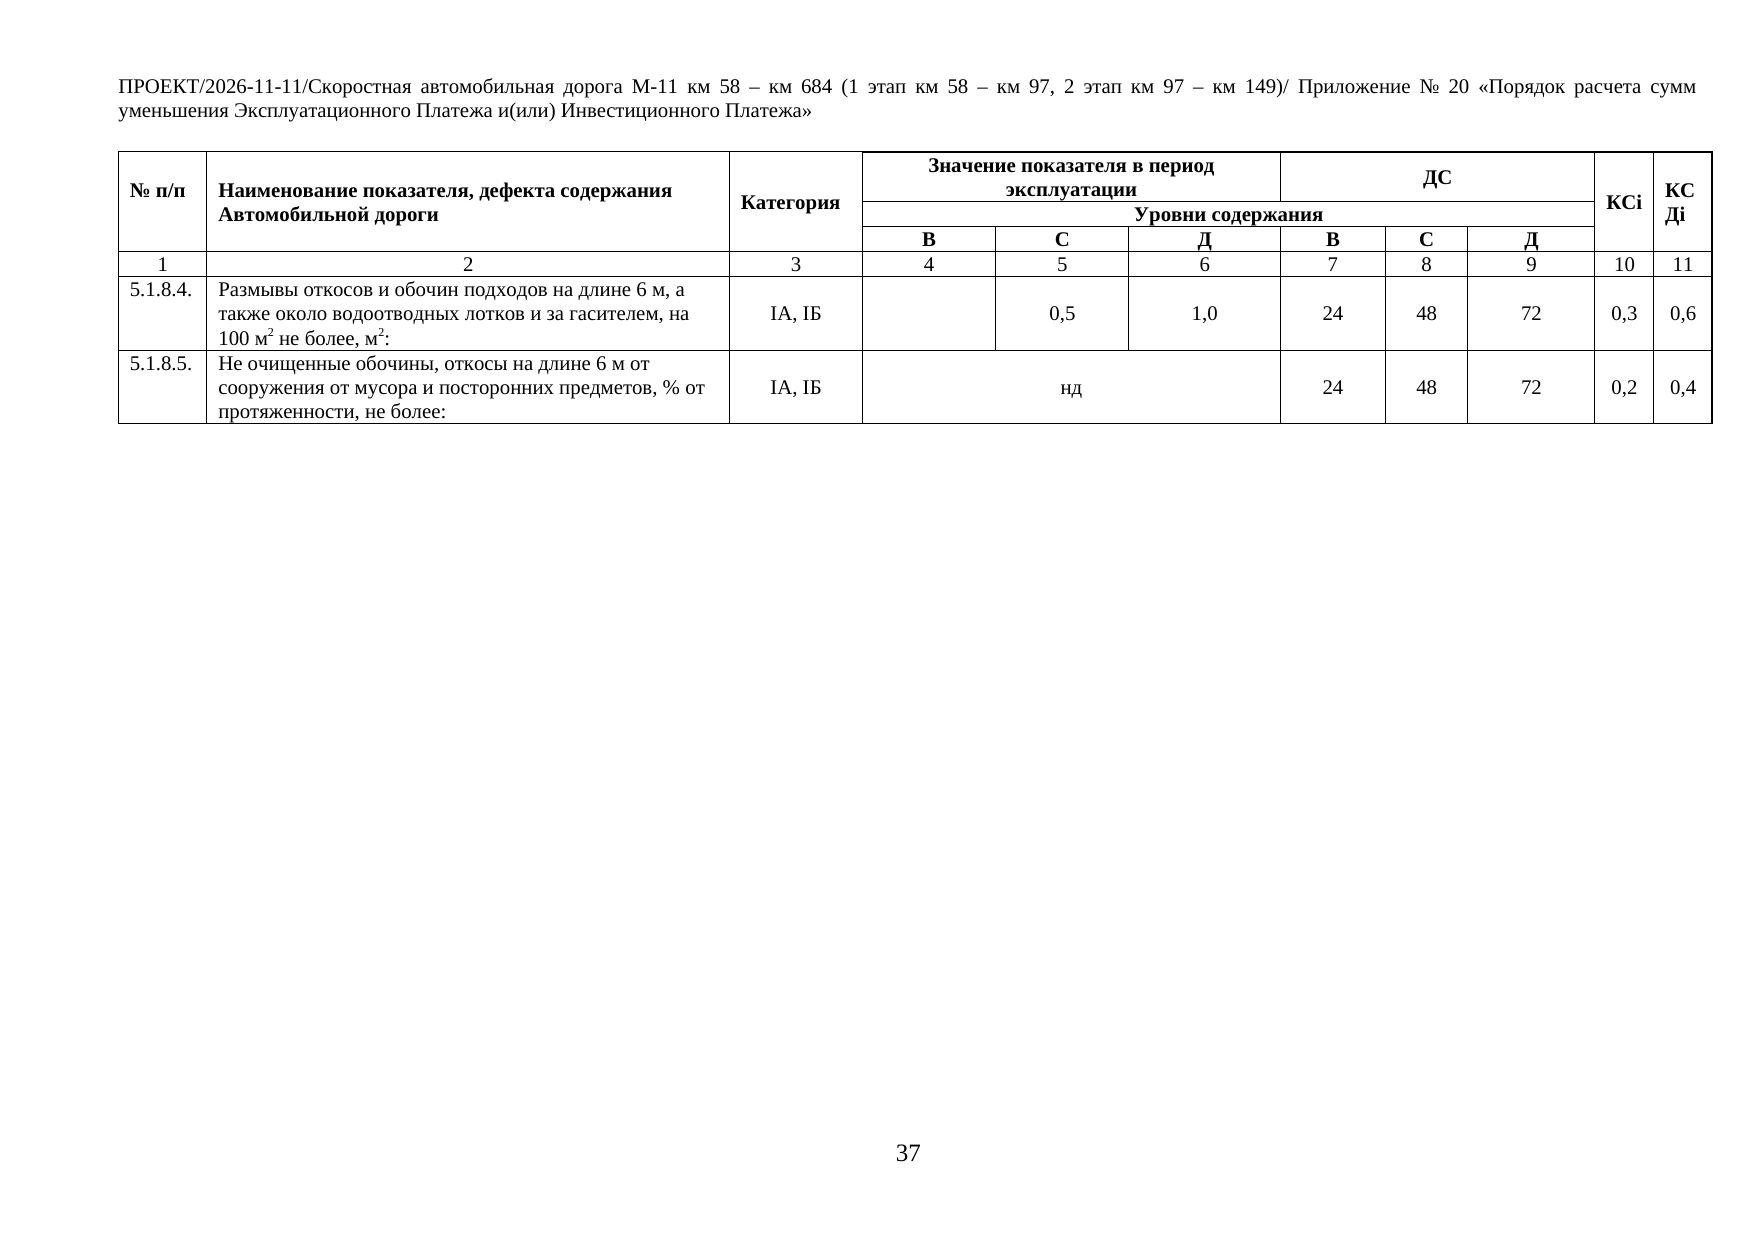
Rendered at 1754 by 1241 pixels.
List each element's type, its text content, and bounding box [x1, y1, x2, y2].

table_cell 5.1.8.4. [119, 277, 206, 349]
table_cell 24 [1281, 277, 1385, 349]
table_cell В [863, 227, 995, 251]
table_cell С [1386, 227, 1467, 251]
table_header КСДi [1654, 153, 1711, 251]
table_cell 0,6 [1654, 277, 1711, 349]
table_header КСi [1595, 153, 1653, 251]
table_cell С [996, 227, 1128, 251]
table_cell 48 [1386, 277, 1467, 349]
table_cell 7 [1281, 252, 1385, 276]
table_cell 48 [1386, 351, 1467, 423]
table_cell 0,3 [1595, 277, 1653, 349]
table_cell Д [1468, 227, 1594, 251]
table_cell Уровни содержания [863, 202, 1594, 226]
table_cell 1,0 [1129, 277, 1280, 349]
table_header № п/п [119, 152, 206, 251]
table_cell 0,5 [996, 277, 1128, 349]
table_header Категория [730, 152, 862, 251]
table_cell 8 [1386, 252, 1467, 276]
table_cell 72 [1468, 277, 1594, 349]
table_header Значение показателя в период эксплуатации [863, 153, 1280, 201]
table_header Наименование показателя, дефекта содержания Автомобильной дороги [207, 152, 729, 251]
table_header ДС [1281, 153, 1594, 201]
table_cell [863, 277, 995, 349]
table_cell нд [863, 351, 1280, 423]
table_cell IA, IБ [730, 277, 862, 349]
table_cell Д [1129, 227, 1280, 251]
table_cell 11 [1654, 252, 1711, 276]
table_cell 1 [119, 252, 206, 276]
table_cell 72 [1468, 351, 1594, 423]
table_cell 5 [996, 252, 1128, 276]
table_cell IA, IБ [730, 351, 862, 423]
table_cell 0,2 [1595, 351, 1653, 423]
table_cell Размывы откосов и обочин подходов на длине 6 м, а также около водоотводных лотков и за гасителем, на 100 м2 не более, м2: [207, 277, 729, 349]
table_cell 4 [863, 252, 995, 276]
table_cell 2 [207, 252, 729, 276]
table_cell 10 [1595, 252, 1653, 276]
table_cell 3 [730, 252, 862, 276]
table_cell 24 [1281, 351, 1385, 423]
table_cell Не очищенные обочины, откосы на длине 6 м от сооружения от мусора и посторонних предметов, % от протяженности, не более: [207, 351, 729, 423]
table_cell 5.1.8.5. [119, 351, 206, 423]
table_cell 6 [1129, 252, 1280, 276]
table_cell 0,4 [1654, 351, 1711, 423]
table_cell В [1281, 227, 1385, 251]
table_cell 9 [1468, 252, 1594, 276]
